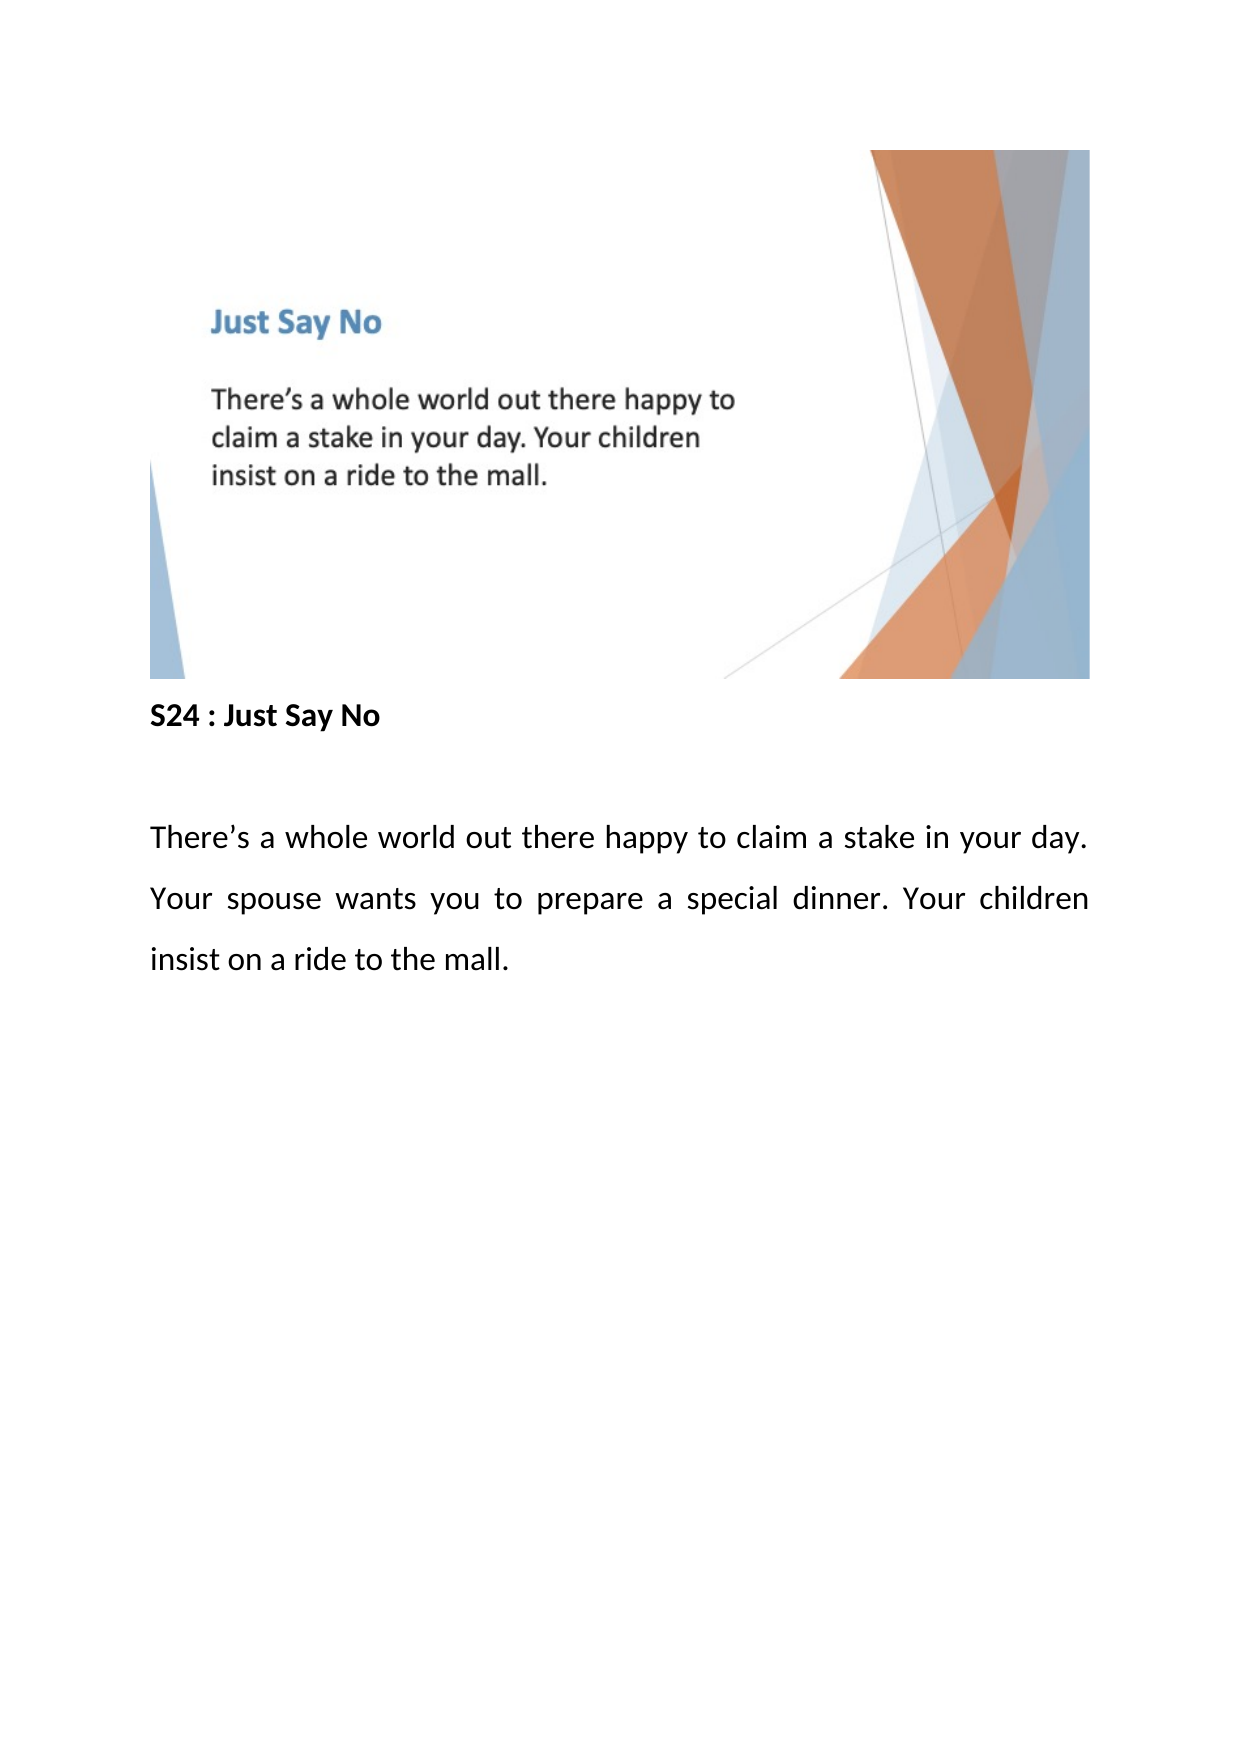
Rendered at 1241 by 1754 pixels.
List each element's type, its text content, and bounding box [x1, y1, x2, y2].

text There’s a whole world out there happy to claim a stake in your day. Your spouse wants you to prepare a special dinner. Your children insist on a ride to the mall. [150, 816, 1090, 979]
text S24 : Just Say No [150, 694, 1090, 734]
picture [150, 150, 1090, 679]
